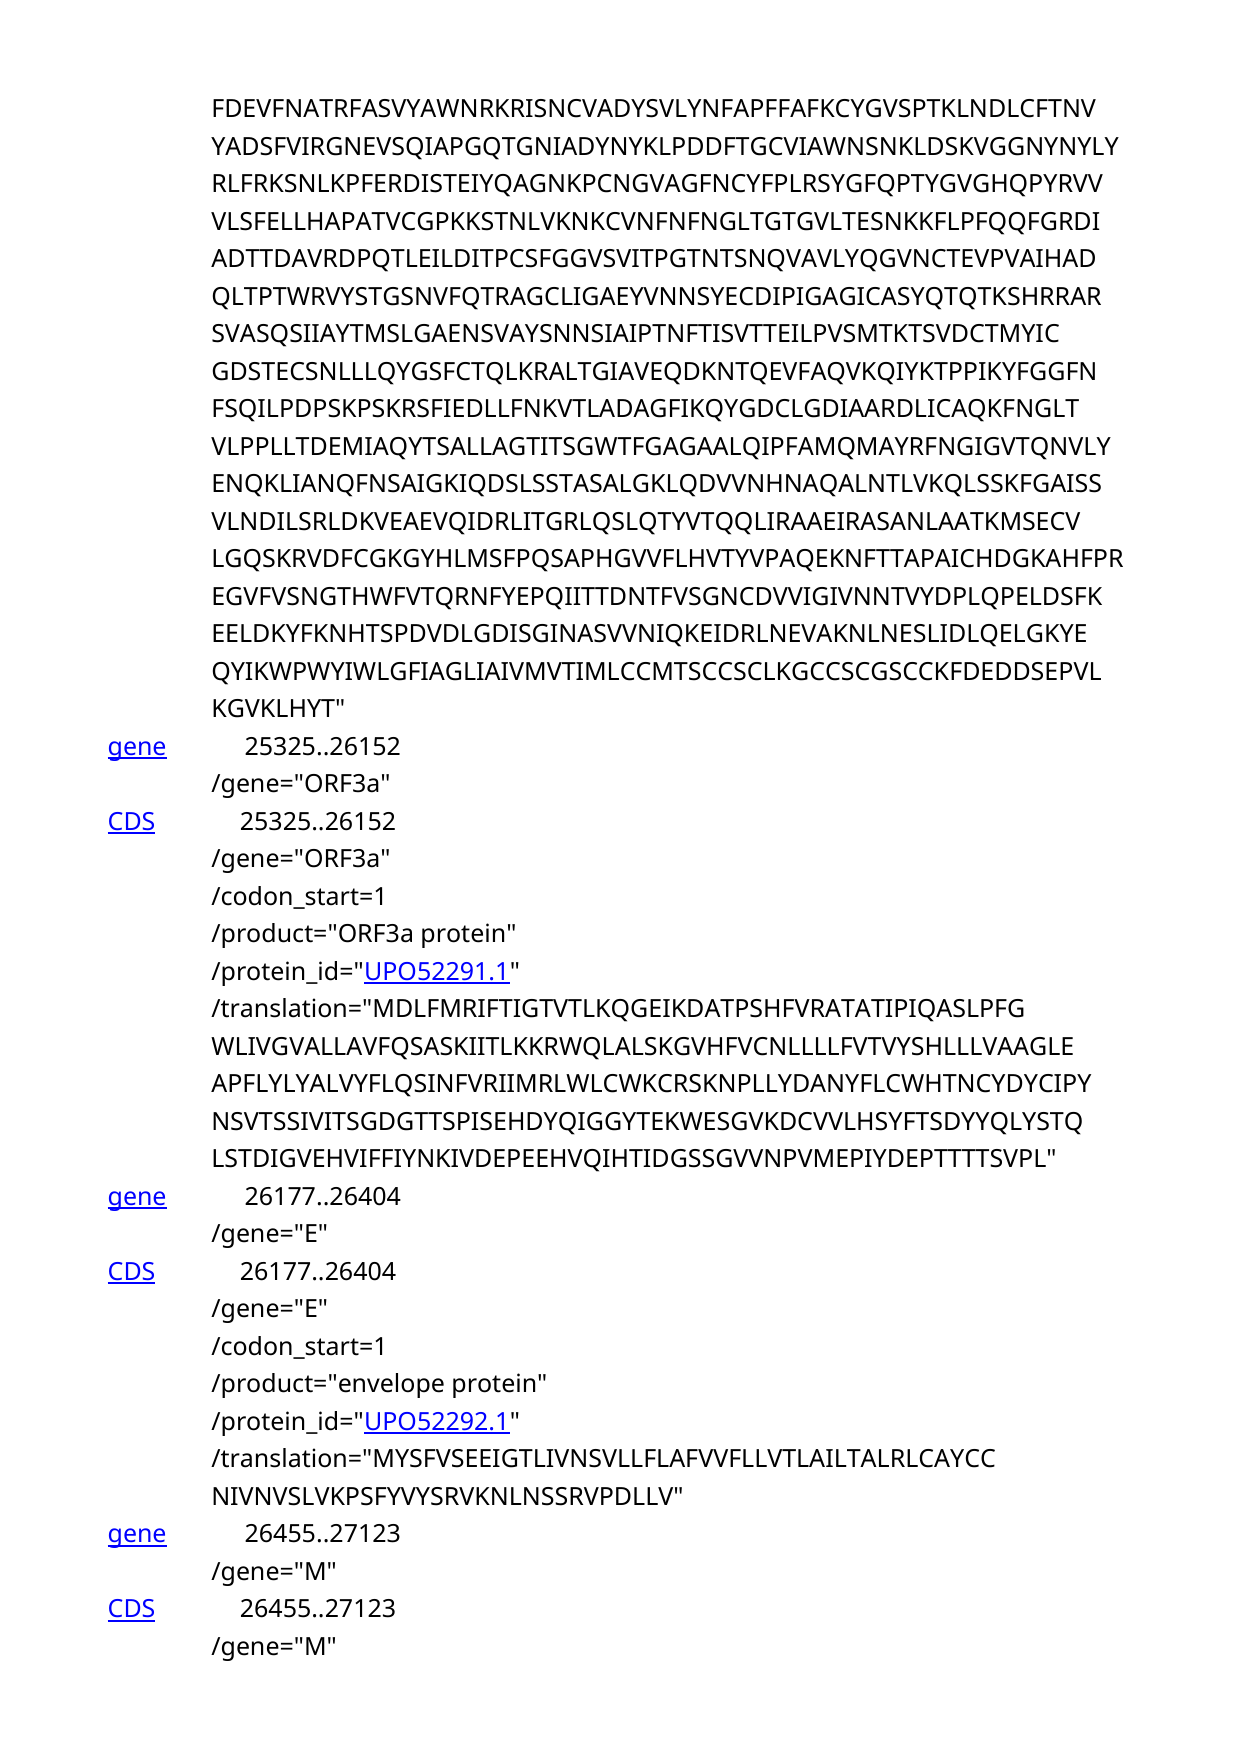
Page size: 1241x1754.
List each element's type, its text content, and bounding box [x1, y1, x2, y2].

text VLPPLLTDEMIAQYTSALLAGTITSGWTFGAGAALQIPFAMQMAYRFNGIGVTQNVLY [75, 427, 1165, 464]
text EELDKYFKNHTSPDVDLGDISGINASVVNIQKEIDRLNEVAKNLNESLIDLQELGKYE [75, 614, 1165, 652]
text /protein_id="UPO52292.1" [75, 1402, 1165, 1439]
text WLIVGVALLAVFQSASKIITLKKRWQLALSKGVHFVCNLLLLFVTVYSHLLLVAAGLE [75, 1027, 1165, 1064]
text /codon_start=1 [75, 1327, 1165, 1364]
text /product="envelope protein" [75, 1364, 1165, 1402]
text FSQILPDPSKPSKRSFIEDLLFNKVTLADAGFIKQYGDCLGDIAARDLICAQKFNGLT [75, 389, 1165, 427]
text CDS 25325..26152 [75, 802, 1165, 839]
text /gene="M" [75, 1552, 1165, 1589]
text /gene="E" [75, 1289, 1165, 1327]
text /gene="ORF3a" [75, 839, 1165, 877]
text gene 26177..26404 [75, 1177, 1165, 1214]
text /translation="MDLFMRIFTIGTVTLKQGEIKDATPSHFVRATATIPIQASLPFG [75, 989, 1165, 1027]
text ADTTDAVRDPQTLEILDITPCSFGGVSVITPGTNTSNQVAVLYQGVNCTEVPVAIHAD [75, 239, 1165, 277]
text SVASQSIIAYTMSLGAENSVAYSNNSIAIPTNFTISVTTEILPVSMTKTSVDCTMYIC [75, 314, 1165, 352]
text FDEVFNATRFASVYAWNRKRISNCVADYSVLYNFAPFFAFKCYGVSPTKLNDLCFTNV [75, 89, 1165, 127]
text APFLYLYALVYFLQSINFVRIIMRLWLCWKCRSKNPLLYDANYFLCWHTNCYDYCIPY [75, 1064, 1165, 1102]
text VLNDILSRLDKVEAEVQIDRLITGRLQSLQTYVTQQLIRAAEIRASANLAATKMSECV [75, 502, 1165, 539]
text CDS 26455..27123 [75, 1589, 1165, 1627]
text QLTPTWRVYSTGSNVFQTRAGCLIGAEYVNNSYECDIPIGAGICASYQTQTKSHRRAR [75, 277, 1165, 314]
text ENQKLIANQFNSAIGKIQDSLSSTASALGKLQDVVNHNAQALNTLVKQLSSKFGAISS [75, 464, 1165, 502]
text /product="ORF3a protein" [75, 914, 1165, 952]
text VLSFELLHAPATVCGPKKSTNLVKNKCVNFNFNGLTGTGVLTESNKKFLPFQQFGRDI [75, 202, 1165, 239]
text NSVTSSIVITSGDGTTSPISEHDYQIGGYTEKWESGVKDCVVLHSYFTSDYYQLYSTQ [75, 1102, 1165, 1139]
text /gene="ORF3a" [75, 764, 1165, 802]
text /gene="M" [75, 1627, 1165, 1664]
text GDSTECSNLLLQYGSFCTQLKRALTGIAVEQDKNTQEVFAQVKQIYKTPPIKYFGGFN [75, 352, 1165, 389]
text RLFRKSNLKPFERDISTEIYQAGNKPCNGVAGFNCYFPLRSYGFQPTYGVGHQPYRVV [75, 164, 1165, 202]
text gene 26455..27123 [75, 1514, 1165, 1552]
text NIVNVSLVKPSFYVYSRVKNLNSSRVPDLLV" [75, 1477, 1165, 1514]
text LSTDIGVEHVIFFIYNKIVDEPEEHVQIHTIDGSSGVVNPVMEPIYDEPTTTTSVPL" [75, 1139, 1165, 1177]
text KGVKLHYT" [75, 689, 1165, 727]
text QYIKWPWYIWLGFIAGLIAIVMVTIMLCCMTSCCSCLKGCCSCGSCCKFDEDDSEPVL [75, 652, 1165, 689]
text gene 25325..26152 [75, 727, 1165, 764]
text /translation="MYSFVSEEIGTLIVNSVLLFLAFVVFLLVTLAILTALRLCAYCC [75, 1439, 1165, 1477]
text CDS 26177..26404 [75, 1252, 1165, 1289]
text /codon_start=1 [75, 877, 1165, 914]
text EGVFVSNGTHWFVTQRNFYEPQIITTDNTFVSGNCDVVIGIVNNTVYDPLQPELDSFK [75, 577, 1165, 614]
text /gene="E" [75, 1214, 1165, 1252]
text LGQSKRVDFCGKGYHLMSFPQSAPHGVVFLHVTYVPAQEKNFTTAPAICHDGKAHFPR [75, 539, 1165, 577]
text /protein_id="UPO52291.1" [75, 952, 1165, 989]
text YADSFVIRGNEVSQIAPGQTGNIADYNYKLPDDFTGCVIAWNSNKLDSKVGGNYNYLY [75, 127, 1165, 164]
